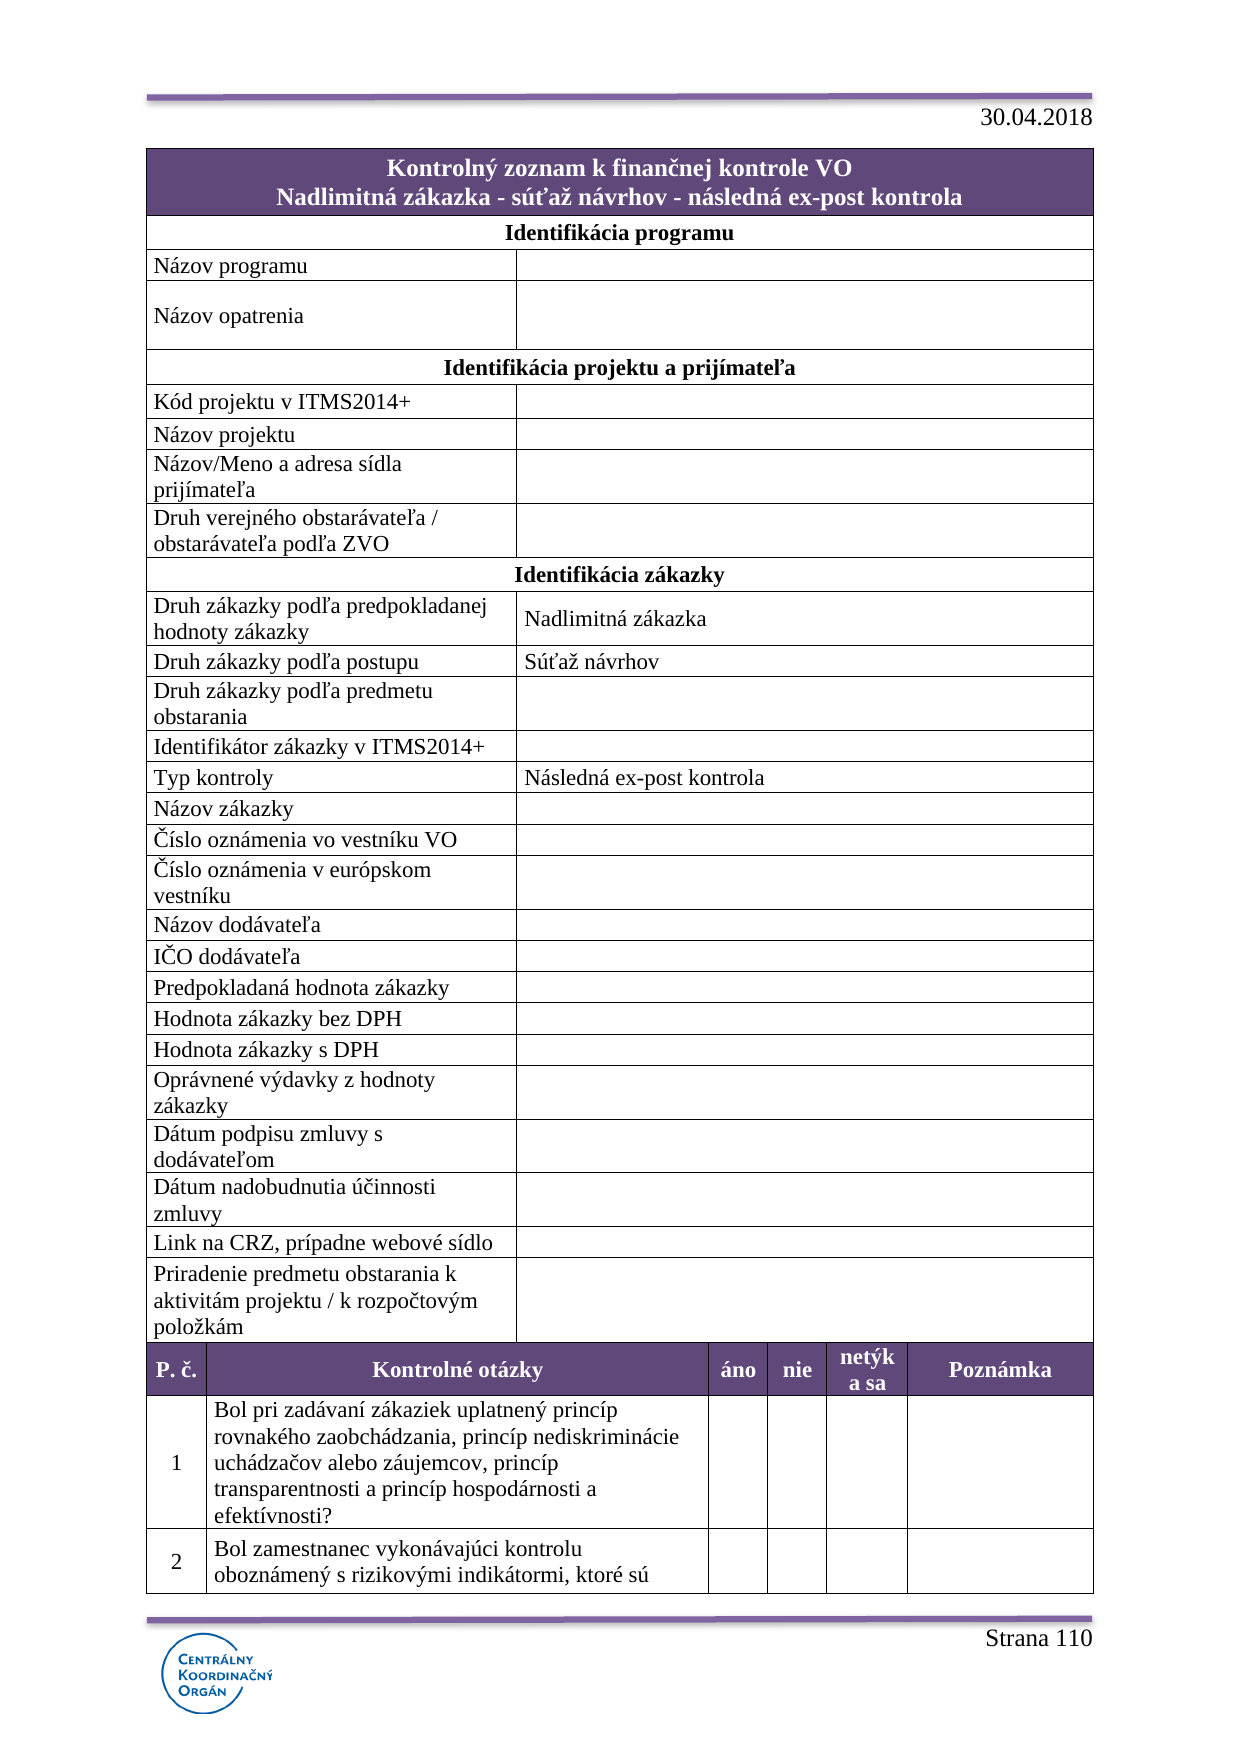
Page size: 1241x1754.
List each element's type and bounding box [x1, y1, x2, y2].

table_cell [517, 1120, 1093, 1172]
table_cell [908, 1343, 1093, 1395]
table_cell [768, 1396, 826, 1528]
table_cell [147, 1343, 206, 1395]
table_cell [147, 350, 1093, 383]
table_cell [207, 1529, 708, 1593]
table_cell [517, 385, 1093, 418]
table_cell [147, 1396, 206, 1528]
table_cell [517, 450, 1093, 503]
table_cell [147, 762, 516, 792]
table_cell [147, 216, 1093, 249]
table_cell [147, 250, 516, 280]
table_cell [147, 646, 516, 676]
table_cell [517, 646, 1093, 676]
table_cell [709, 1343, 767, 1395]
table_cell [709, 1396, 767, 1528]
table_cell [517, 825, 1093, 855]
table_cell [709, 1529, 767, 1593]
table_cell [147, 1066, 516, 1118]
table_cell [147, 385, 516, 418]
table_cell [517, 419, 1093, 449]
picture [159, 1631, 272, 1713]
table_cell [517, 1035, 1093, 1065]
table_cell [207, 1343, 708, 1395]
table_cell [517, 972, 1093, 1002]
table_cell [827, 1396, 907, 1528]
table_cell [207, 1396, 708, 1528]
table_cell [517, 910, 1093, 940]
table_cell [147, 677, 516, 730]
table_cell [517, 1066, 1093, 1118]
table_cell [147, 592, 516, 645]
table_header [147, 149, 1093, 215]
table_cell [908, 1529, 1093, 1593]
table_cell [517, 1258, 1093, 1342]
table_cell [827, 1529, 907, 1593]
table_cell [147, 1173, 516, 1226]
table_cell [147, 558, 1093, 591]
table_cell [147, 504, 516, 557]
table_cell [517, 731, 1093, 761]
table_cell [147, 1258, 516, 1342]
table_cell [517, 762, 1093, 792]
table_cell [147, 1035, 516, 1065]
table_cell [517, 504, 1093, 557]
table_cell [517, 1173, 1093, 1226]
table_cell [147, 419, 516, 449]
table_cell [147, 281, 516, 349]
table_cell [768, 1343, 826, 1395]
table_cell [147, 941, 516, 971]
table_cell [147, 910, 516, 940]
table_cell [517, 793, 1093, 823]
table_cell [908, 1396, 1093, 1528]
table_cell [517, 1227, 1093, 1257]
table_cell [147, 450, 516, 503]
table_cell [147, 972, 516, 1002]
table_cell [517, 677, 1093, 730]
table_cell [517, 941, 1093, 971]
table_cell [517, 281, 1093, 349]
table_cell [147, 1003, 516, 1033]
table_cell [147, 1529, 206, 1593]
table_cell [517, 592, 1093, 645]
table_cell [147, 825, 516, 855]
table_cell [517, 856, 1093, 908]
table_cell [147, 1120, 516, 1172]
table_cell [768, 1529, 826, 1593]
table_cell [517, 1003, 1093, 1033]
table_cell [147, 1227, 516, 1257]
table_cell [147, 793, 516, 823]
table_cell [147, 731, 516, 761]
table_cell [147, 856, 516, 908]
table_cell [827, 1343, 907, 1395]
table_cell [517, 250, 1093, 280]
